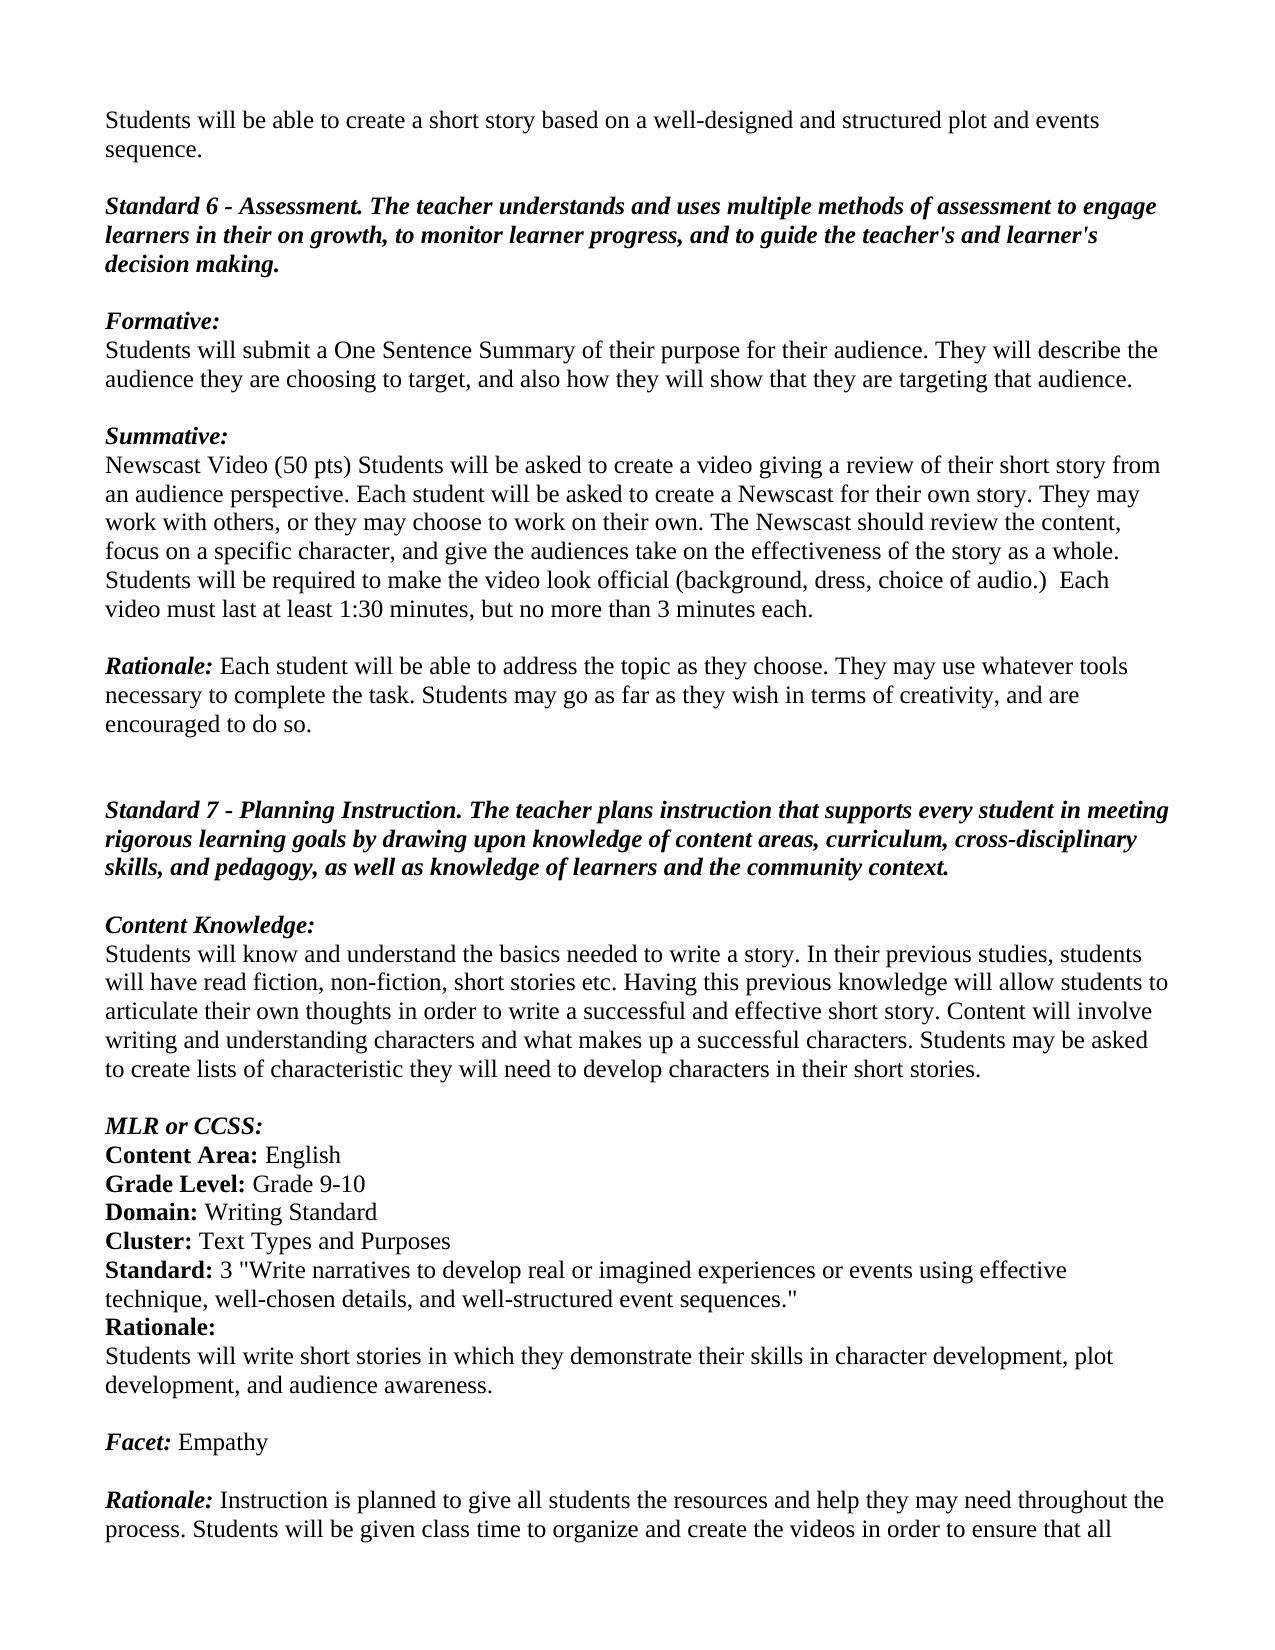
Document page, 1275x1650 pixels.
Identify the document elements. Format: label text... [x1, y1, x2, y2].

text Grade Level: Grade 9-10 [105, 1169, 1170, 1197]
text Standard: 3 "Write narratives to develop real or imagined experiences or events using effective technique, well-chosen details, and well-structured event sequences." [105, 1255, 1170, 1312]
text Rationale: Each student will be able to address the topic as they choose. They may use whatever tools necessary to complete the task. Students may go as far as they wish in terms of creativity, and are encouraged to do so. [105, 651, 1170, 737]
text Facet: Empathy [105, 1427, 1170, 1456]
text Cluster: Text Types and Purposes [105, 1226, 1170, 1255]
text Content Area: English [105, 1140, 1170, 1169]
text Rationale: [105, 1312, 1170, 1341]
text Standard 6 - Assessment. The teacher understands and uses multiple methods of assessment to engage learners in their on growth, to monitor learner progress, and to guide the teacher's and learner's decision making. [105, 191, 1170, 277]
text Newscast Video (50 pts) Students will be asked to create a video giving a review of their short story from an audience perspective. Each student will be asked to create a Newscast for their own story. They may work with others, or they may choose to work on their own. The Newscast should review the content, focus on a specific character, and give the audiences take on the effectiveness of the story as a whole. Students will be required to make the video look official (background, dress, choice of audio.) Each video must last at least 1:30 minutes, but no more than 3 minutes each. [105, 450, 1170, 622]
text Summative: [105, 421, 1170, 450]
text Students will submit a One Sentence Summary of their purpose for their audience. They will describe the audience they are choosing to target, and also how they will show that they are targeting that audience. [105, 335, 1170, 392]
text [105, 105, 1170, 162]
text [105, 1485, 1170, 1542]
text Students will know and understand the basics needed to write a story. In their previous studies, students will have read fiction, non-fiction, short stories etc. Having this previous knowledge will allow students to articulate their own thoughts in order to write a successful and effective short story. Content will involve writing and understanding characters and what makes up a successful characters. Students may be asked to create lists of characteristic they will need to develop characters in their short stories. [105, 939, 1170, 1082]
text MLR or CCSS: [105, 1111, 1170, 1140]
text Students will write short stories in which they demonstrate their skills in character development, plot development, and audience awareness. [105, 1341, 1170, 1399]
text Formative: [105, 306, 1170, 335]
text Standard 7 - Planning Instruction. The teacher plans instruction that supports every student in meeting rigorous learning goals by drawing upon knowledge of content areas, curriculum, cross-disciplinary skills, and pedagogy, as well as knowledge of learners and the community context. [105, 795, 1170, 881]
text Content Knowledge: [105, 910, 1170, 939]
text Domain: Writing Standard [105, 1197, 1170, 1226]
